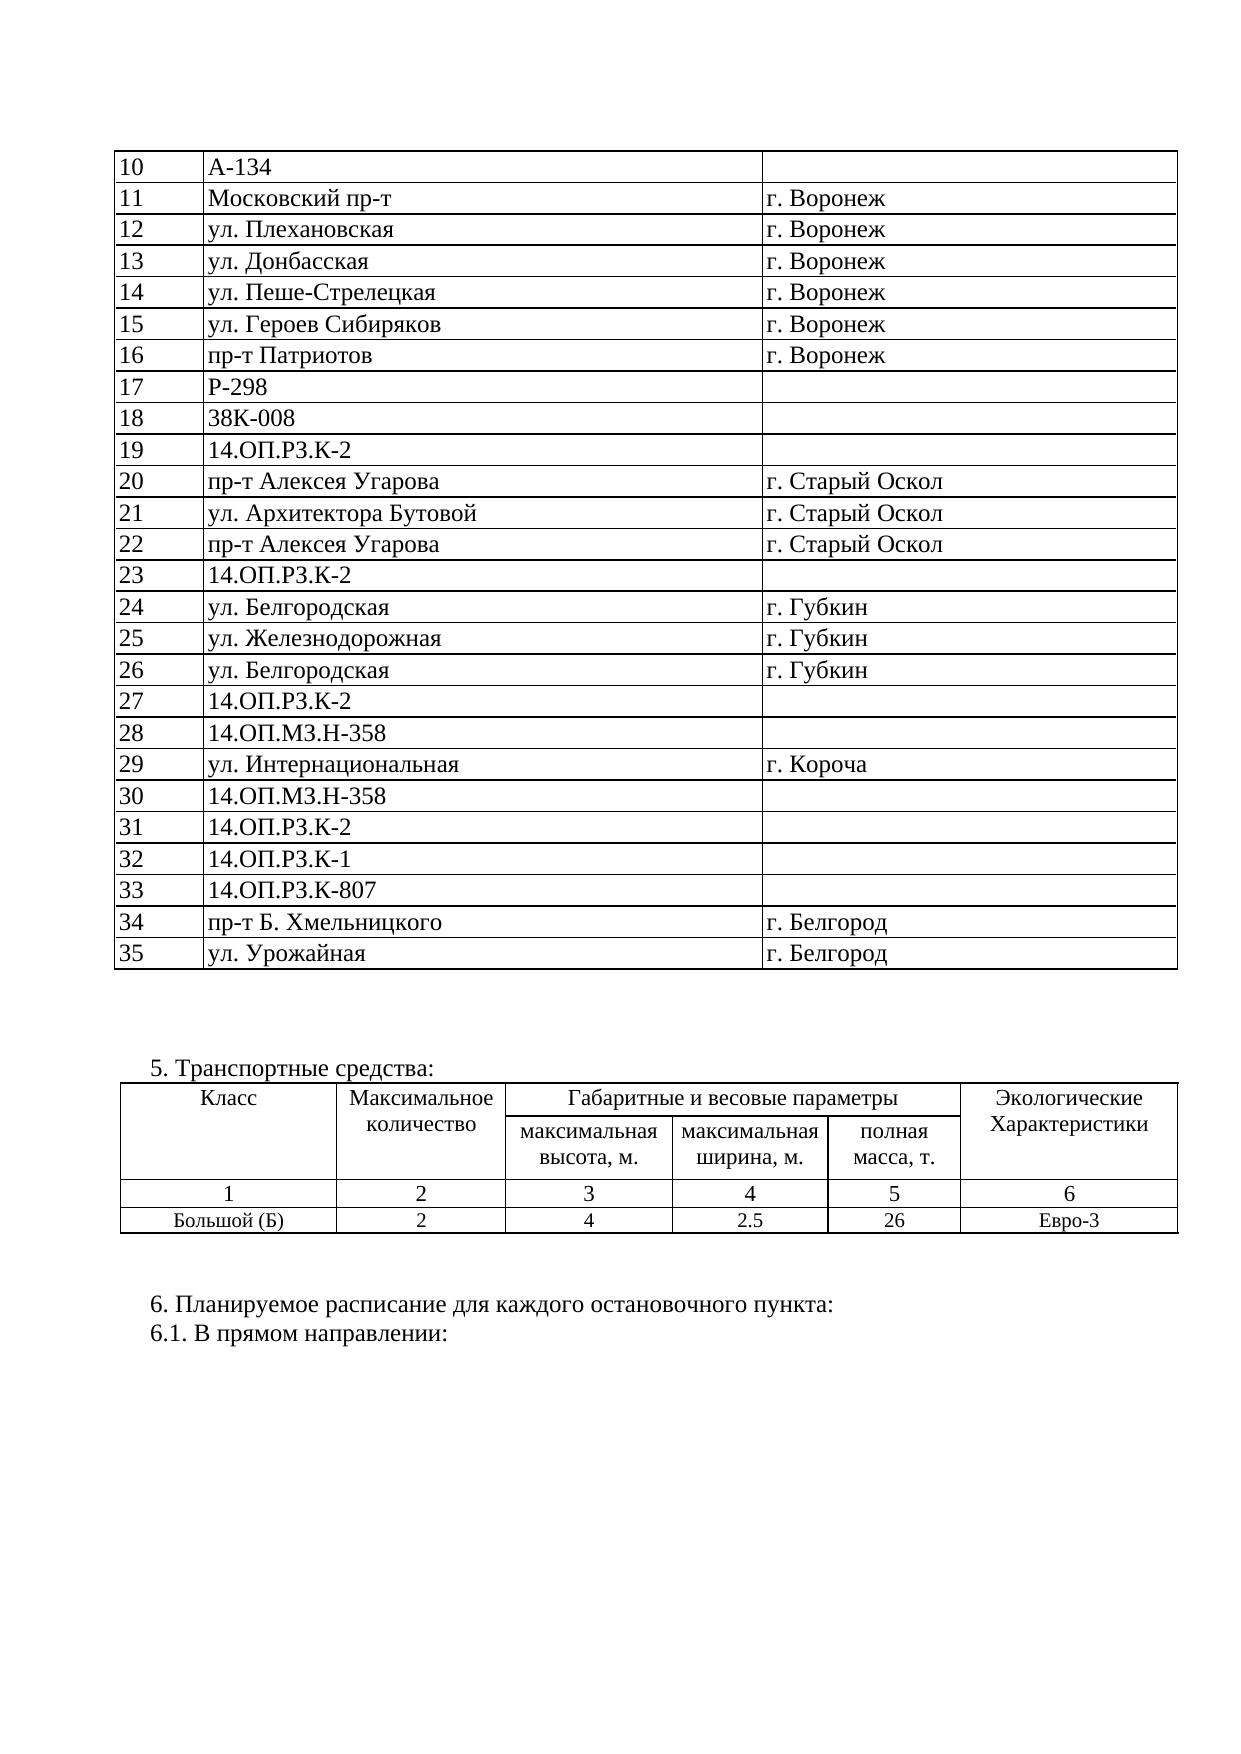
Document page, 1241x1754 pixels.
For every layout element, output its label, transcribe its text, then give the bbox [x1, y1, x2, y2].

table_cell 20 [115, 466, 203, 496]
table_cell 26 [829, 1208, 960, 1232]
table_cell полная масса, т. [829, 1117, 960, 1179]
table_cell пр-т Патриотов [204, 340, 762, 370]
table_cell [763, 811, 1177, 842]
table_cell 22 [115, 529, 203, 559]
table_cell 14.ОП.РЗ.К-2 [204, 812, 762, 842]
table_cell 5 [829, 1180, 960, 1207]
table_cell ул. Железнодорожная [204, 623, 762, 653]
table_cell 14.ОП.РЗ.К-2 [204, 686, 762, 716]
table_cell г. Воронеж [763, 307, 1177, 339]
table_cell 17 [115, 371, 203, 402]
table_cell максимальная высота, м. [506, 1117, 672, 1179]
table_cell [763, 779, 1177, 811]
table_cell 28 [115, 717, 203, 748]
table_cell г. Губкин [763, 622, 1177, 653]
table_cell 14 [115, 277, 203, 307]
table_cell 3 [506, 1180, 672, 1207]
table_cell 12 [115, 214, 203, 244]
table_cell 1 [121, 1180, 336, 1207]
table_cell г. Короча [763, 748, 1177, 779]
table_cell [763, 559, 1177, 590]
table_cell [763, 716, 1177, 748]
table_cell 24 [115, 591, 203, 622]
table_cell пр-т Алексея Угарова [204, 529, 762, 559]
table_cell г. Воронеж [763, 339, 1177, 370]
table_cell г. Губкин [763, 653, 1177, 685]
table_cell 4 [673, 1180, 827, 1207]
table_header Габаритные и весовые параметры [506, 1084, 960, 1115]
table_cell максимальная ширина, м. [673, 1117, 827, 1179]
table_cell 31 [115, 812, 203, 842]
table_cell ул. Белгородская [204, 655, 762, 685]
table_cell ул. Героев Сибиряков [204, 309, 762, 339]
table_cell г. Воронеж [763, 213, 1177, 244]
table_cell 14.ОП.РЗ.К-2 [204, 435, 762, 464]
table_cell 14.ОП.МЗ.Н-358 [204, 781, 762, 811]
table_header Экологические Характеристики [961, 1084, 1177, 1179]
table_cell 4 [506, 1208, 672, 1232]
table_cell 19 [115, 434, 203, 464]
table_cell г. Старый Оскол [763, 465, 1177, 496]
table_cell г. Воронеж [763, 181, 1177, 213]
table_cell Большой (Б) [121, 1208, 336, 1232]
table_cell 30 [115, 780, 203, 811]
table_cell 14.ОП.МЗ.Н-358 [204, 718, 762, 748]
table_cell 23 [115, 560, 203, 590]
table_cell г. Губкин [763, 590, 1177, 622]
table_cell 33 [115, 875, 203, 905]
table_cell 2.5 [673, 1208, 827, 1232]
table_cell 32 [115, 843, 203, 873]
table_cell Евро-3 [961, 1208, 1177, 1232]
table_cell 21 [115, 497, 203, 527]
table_cell 16 [115, 340, 203, 370]
table_cell 38К-008 [204, 403, 762, 433]
table_cell ул. Пеше-Стрелецкая [204, 277, 762, 307]
table_cell 10 [115, 152, 203, 181]
table_cell [763, 370, 1177, 402]
table_cell 15 [115, 308, 203, 339]
table_cell 11 [115, 183, 203, 213]
table_cell Р-298 [204, 372, 762, 402]
table_cell [763, 433, 1177, 464]
table_cell 14.ОП.РЗ.К-807 [204, 875, 762, 905]
table_cell ул. Плехановская [204, 215, 762, 244]
table_cell ул. Архитектора Бутовой [204, 498, 762, 527]
text 6.1. В прямом направлении: [150, 1318, 1090, 1346]
table_cell пр-т Б. Хмельницкого [204, 907, 762, 936]
table_cell [763, 152, 1177, 181]
table_cell [763, 402, 1177, 433]
table_cell 2 [337, 1180, 505, 1207]
table_cell г. Воронеж [763, 276, 1177, 307]
table_cell г. Белгород [763, 905, 1177, 936]
table_cell 34 [115, 906, 203, 936]
table_cell 29 [115, 749, 203, 779]
table_cell 13 [115, 245, 203, 276]
table_cell А-134 [204, 152, 762, 181]
table_cell г. Белгород [763, 936, 1177, 968]
table_cell [763, 685, 1177, 716]
table_cell 14.ОП.РЗ.К-2 [204, 561, 762, 590]
table_cell 6 [961, 1180, 1177, 1207]
table_cell 27 [115, 686, 203, 716]
text 6. Планируемое расписание для каждого остановочного пункта: [150, 1289, 1090, 1318]
table_cell г. Воронеж [763, 244, 1177, 276]
table_cell ул. Интернациональная [204, 749, 762, 779]
table_cell 2 [337, 1208, 505, 1232]
table_cell г. Старый Оскол [763, 496, 1177, 527]
table_cell пр-т Алексея Угарова [204, 466, 762, 496]
table_header Максимальное количество [337, 1084, 505, 1179]
table_cell Московский пр-т [204, 183, 762, 213]
table_cell ул. Белгородская [204, 592, 762, 622]
table_cell [763, 874, 1177, 905]
table_cell ул. Урожайная [204, 938, 762, 968]
table_cell 14.ОП.РЗ.К-1 [204, 844, 762, 873]
table_cell 25 [115, 623, 203, 653]
table_cell ул. Донбасская [204, 246, 762, 276]
table_cell 26 [115, 654, 203, 685]
table_header Класс [121, 1084, 336, 1179]
table_cell [763, 842, 1177, 873]
table_cell г. Старый Оскол [763, 528, 1177, 559]
table_cell 35 [115, 938, 203, 968]
table_cell 18 [115, 403, 203, 433]
text 5. Транспортные средства: [150, 1053, 1090, 1082]
